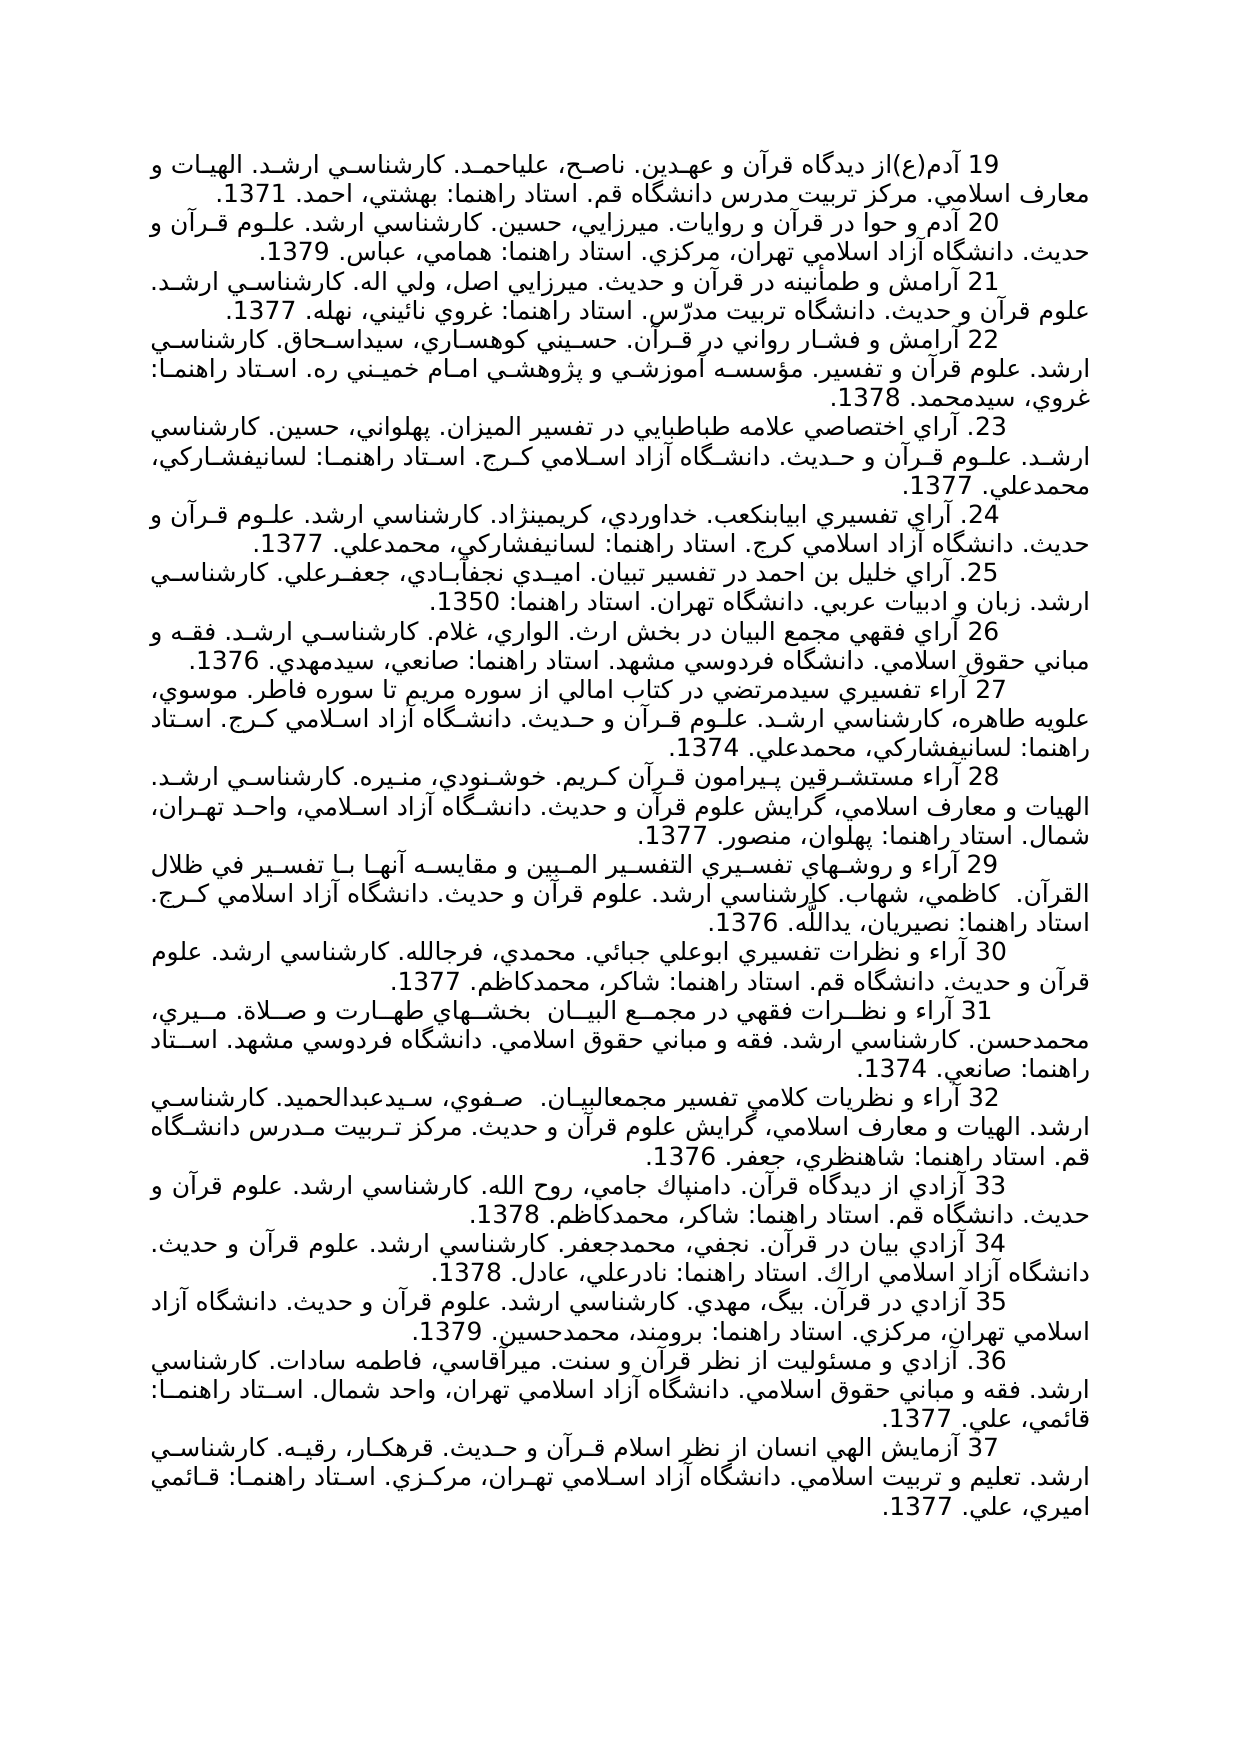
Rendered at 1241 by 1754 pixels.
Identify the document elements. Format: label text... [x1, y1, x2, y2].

text 19 آدم(ع)از ديدگاه قرآن و عهدين. ناصح، علي‏احمد. كارشناسي ارشد. الهيات و معارف اسلامي. مركز تربيت مدرس دانشگاه قم. استاد راهنما: بهشتي، احمد. 1371. [150, 150, 1090, 208]
text 23. آراي اختصاصي علامه طباطبايي در تفسير الميزان. پهلواني، حسين. كارشناسي ارشد. علوم قرآن و حديث. دانشگاه آزاد اسلامي كرج. استاد راهنما: لساني‏فشاركي، محمدعلي. 1377. [150, 412, 1090, 500]
text 36. آزادي و مسئوليت از نظر قرآن و سنت. ميرآقاسي، فاطمه سادات. كارشناسي ارشد. فقه و مباني حقوق اسلامي. دانشگاه آزاد اسلامي تهران، واحد شمال. استاد راهنما: قائمي، علي. 1377. [150, 1346, 1090, 1433]
text 28 آراء مستشرقين پيرامون قرآن كريم. خوشنودي، منيره. كارشناسي ارشد. الهيات و معارف اسلامي، گرايش علوم قرآن و حديث. دانشگاه آزاد اسلامي، واحد تهران، شمال. استاد راهنما: پهلوان، منصور. 1377. [150, 762, 1090, 850]
text 30 آراء و نظرات تفسيري ابوعلي جبائي. محمدي، فرج‏الله. كارشناسي ارشد. علوم قرآن و حديث. دانشگاه قم. استاد راهنما: شاكر، محمدكاظم. 1377. [150, 937, 1090, 996]
text 37 آزمايش الهي انسان از نظر اسلام قرآن و حديث. قره‏كار، رقيه. كارشناسي ارشد. تعليم و تربيت اسلامي. دانشگاه آزاد اسلامي تهران، مركزي. استاد راهنما: قائمي اميري، علي. 1377. [150, 1433, 1090, 1521]
text 20 آدم و حوا در قرآن و روايات. ميرزايي، حسين. كارشناسي ارشد. علوم قرآن و حديث. دانشگاه آزاد اسلامي تهران، مركزي. استاد راهنما: همامي، عباس. 1379. [150, 208, 1090, 267]
text 35 آزادي در قرآن. بيگ، مهدي. كارشناسي ارشد. علوم قرآن و حديث. دانشگاه آزاد اسلامي تهران، مركزي. استاد راهنما: برومند، محمدحسين. 1379. [150, 1287, 1090, 1346]
text 32 آراء و نظريات كلامي تفسير مجمع‏البيان. صفوي، سيدعبدالحميد. كارشناسي ارشد. الهيات و معارف اسلامي، گرايش علوم قرآن و حديث. مركز تربيت مدرس دانشگاه قم. استاد راهنما: شاه‏نظري، جعفر. 1376. [150, 1083, 1090, 1171]
text 24. آراي تفسيري ابي‏ابن‏كعب. خداوردي، كريمي‏نژاد. كارشناسي ارشد. علوم قرآن و حديث. دانشگاه آزاد اسلامي كرج. استاد راهنما: لساني‏فشاركي، محمدعلي. 1377. [150, 500, 1090, 558]
text 27 آراء تفسيري سيدمرتضي در كتاب امالي از سوره مريم تا سوره فاطر. موسوي، علويه طاهره، كارشناسي ارشد. علوم قرآن و حديث. دانشگاه آزاد اسلامي كرج. استاد راهنما: لساني‏فشاركي، محمدعلي. 1374. [150, 675, 1090, 762]
text 33 آزادي از ديدگاه قرآن. دامن‏پاك جامي، روح الله. كارشناسي ارشد. علوم قرآن و حديث. دانشگاه قم. استاد راهنما: شاكر، محمدكاظم. 1378. [150, 1171, 1090, 1229]
text 34 آزادي بيان در قرآن. نجفي، محمدجعفر. كارشناسي ارشد. علوم قرآن و حديث. دانشگاه آزاد اسلامي اراك. استاد راهنما: نادرعلي، عادل. 1378. [150, 1229, 1090, 1287]
text 26 آراي فقهي مجمع البيان در بخش ارث. الواري، غلام. كارشناسي ارشد. فقه و مباني حقوق اسلامي. دانشگاه فردوسي مشهد. استاد راهنما: صانعي، سيدمهدي. 1376. [150, 617, 1090, 675]
text 22 آرامش و فشار رواني در قرآن. حسيني كوهساري، سيداسحاق. كارشناسي ارشد. علوم قرآن و تفسير. مؤسسه آموزشي و پژوهشي امام خميني ره. استاد راهنما: غروي، سيدمحمد. 1378. [150, 325, 1090, 412]
text 21 آرامش و طمأنينه در قرآن و حديث. ميرزايي اصل، ولي اله. كارشناسي ارشد. علوم قرآن و حديث. دانشگاه تربيت مدرّس. استاد راهنما: غروي نائيني، نهله. 1377. [150, 267, 1090, 325]
text 25. آراي خليل بن احمد در تفسير تبيان. اميدي نجف‏آبادي، جعفرعلي. كارشناسي ارشد. زبان و ادبيات عربي. دانشگاه تهران. استاد راهنما: 1350. [150, 558, 1090, 617]
text 31 آراء و نظرات فقهي در مجمع البيان بخشهاي طهارت و صلاة. ميري، محمدحسن. كارشناسي ارشد. فقه و مباني حقوق اسلامي. دانشگاه فردوسي مشهد. استاد راهنما: صانعي. 1374. [150, 996, 1090, 1083]
text 29 آراء و روشهاي تفسيري التفسير المبين و مقايسه آنها با تفسير في ظلال القرآن. كاظمي، شهاب. كارشناسي ارشد. علوم قرآن و حديث. دانشگاه آزاد اسلامي كرج. استاد راهنما: نصيريان، يداللَّه. 1376. [150, 850, 1090, 937]
